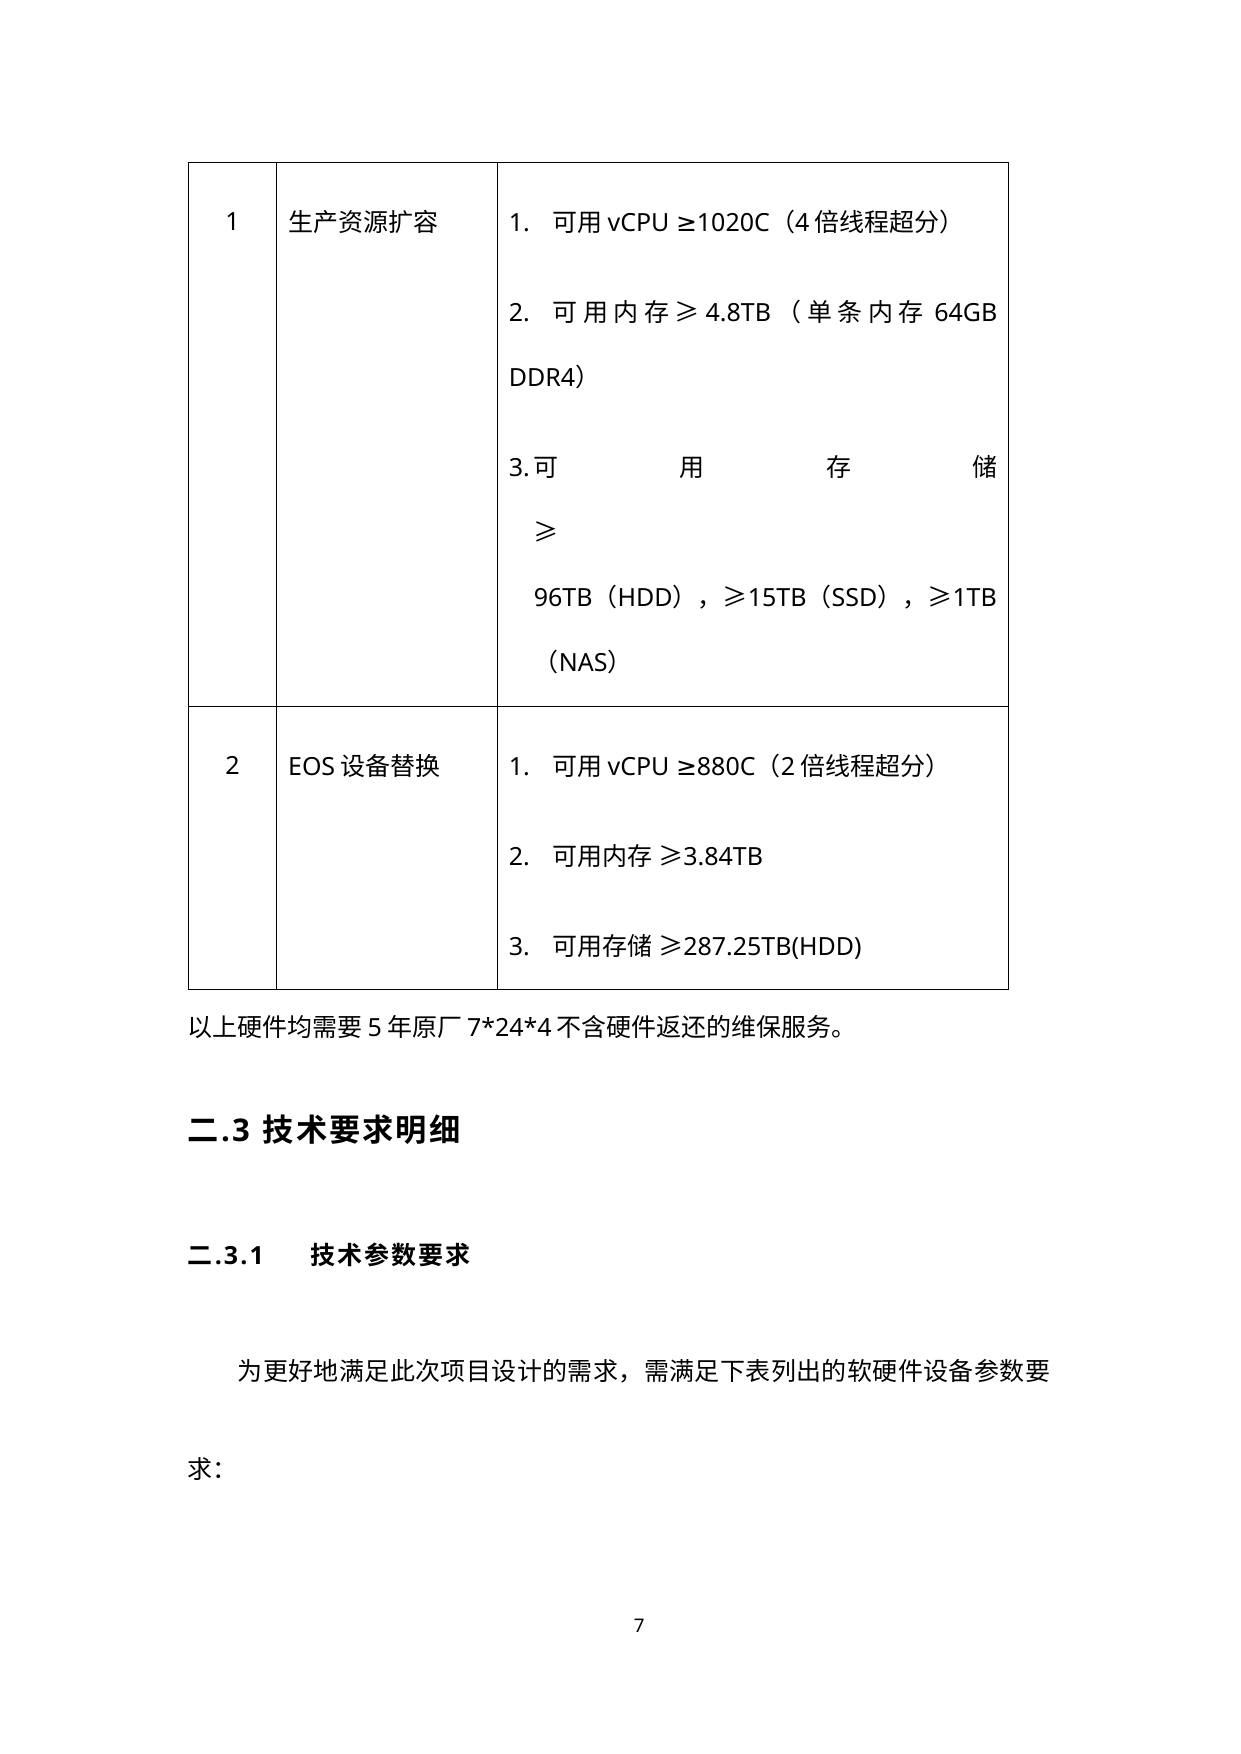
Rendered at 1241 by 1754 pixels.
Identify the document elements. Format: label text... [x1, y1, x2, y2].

table_cell 2 [189, 707, 276, 989]
text 为更好地满足此次项目设计的需求，需满足下表列出的软硬件设备参数要求： [187, 1337, 1053, 1500]
subtitle 技术参数要求 [187, 1221, 1053, 1286]
table_cell 1. 可用vCPU ≥1020C（4倍线程超分） 2. 可用内存≥4.8TB（单条内存64GB DDR4） 3. 可用存储≥96TB（HDD），≥15TB（SSD），≥1TB（NAS） [498, 163, 1008, 706]
table_cell EOS设备替换 [277, 707, 497, 989]
list 以上硬件均需要5年原厂7*24*4不含硬件返还的维保服务。 [187, 993, 1053, 1058]
table_cell 生产资源扩容 [277, 163, 497, 706]
table_cell 1. 可用vCPU ≥880C（2倍线程超分） 2. 可用内存 ≥3.84TB 3. 可用存储 ≥287.25TB(HDD) [498, 707, 1008, 989]
subtitle 技术要求明细 [187, 1096, 1053, 1161]
table_cell 1 [189, 163, 276, 706]
